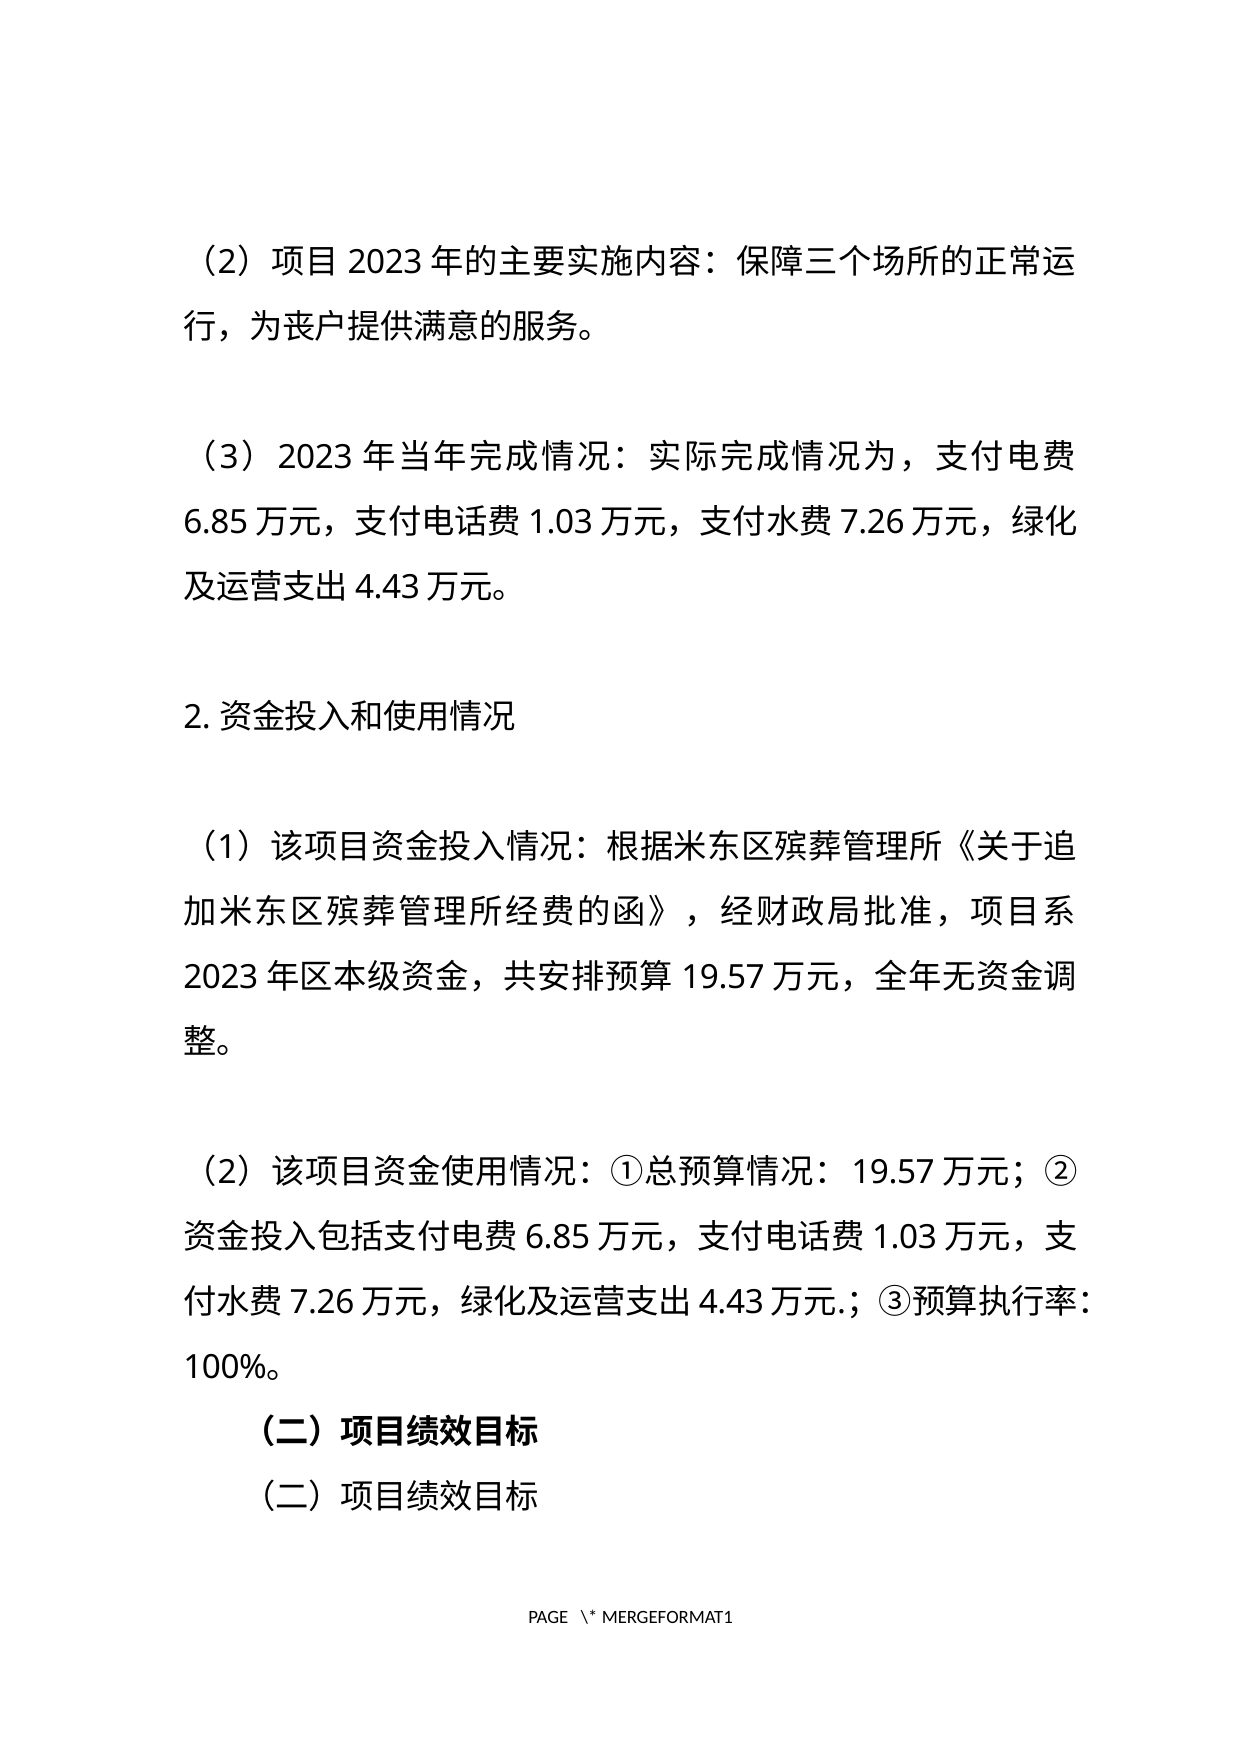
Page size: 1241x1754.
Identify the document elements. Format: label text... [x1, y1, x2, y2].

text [183, 1462, 1078, 1527]
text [183, 162, 1078, 1397]
text （二）项目绩效目标 [183, 1397, 1078, 1462]
